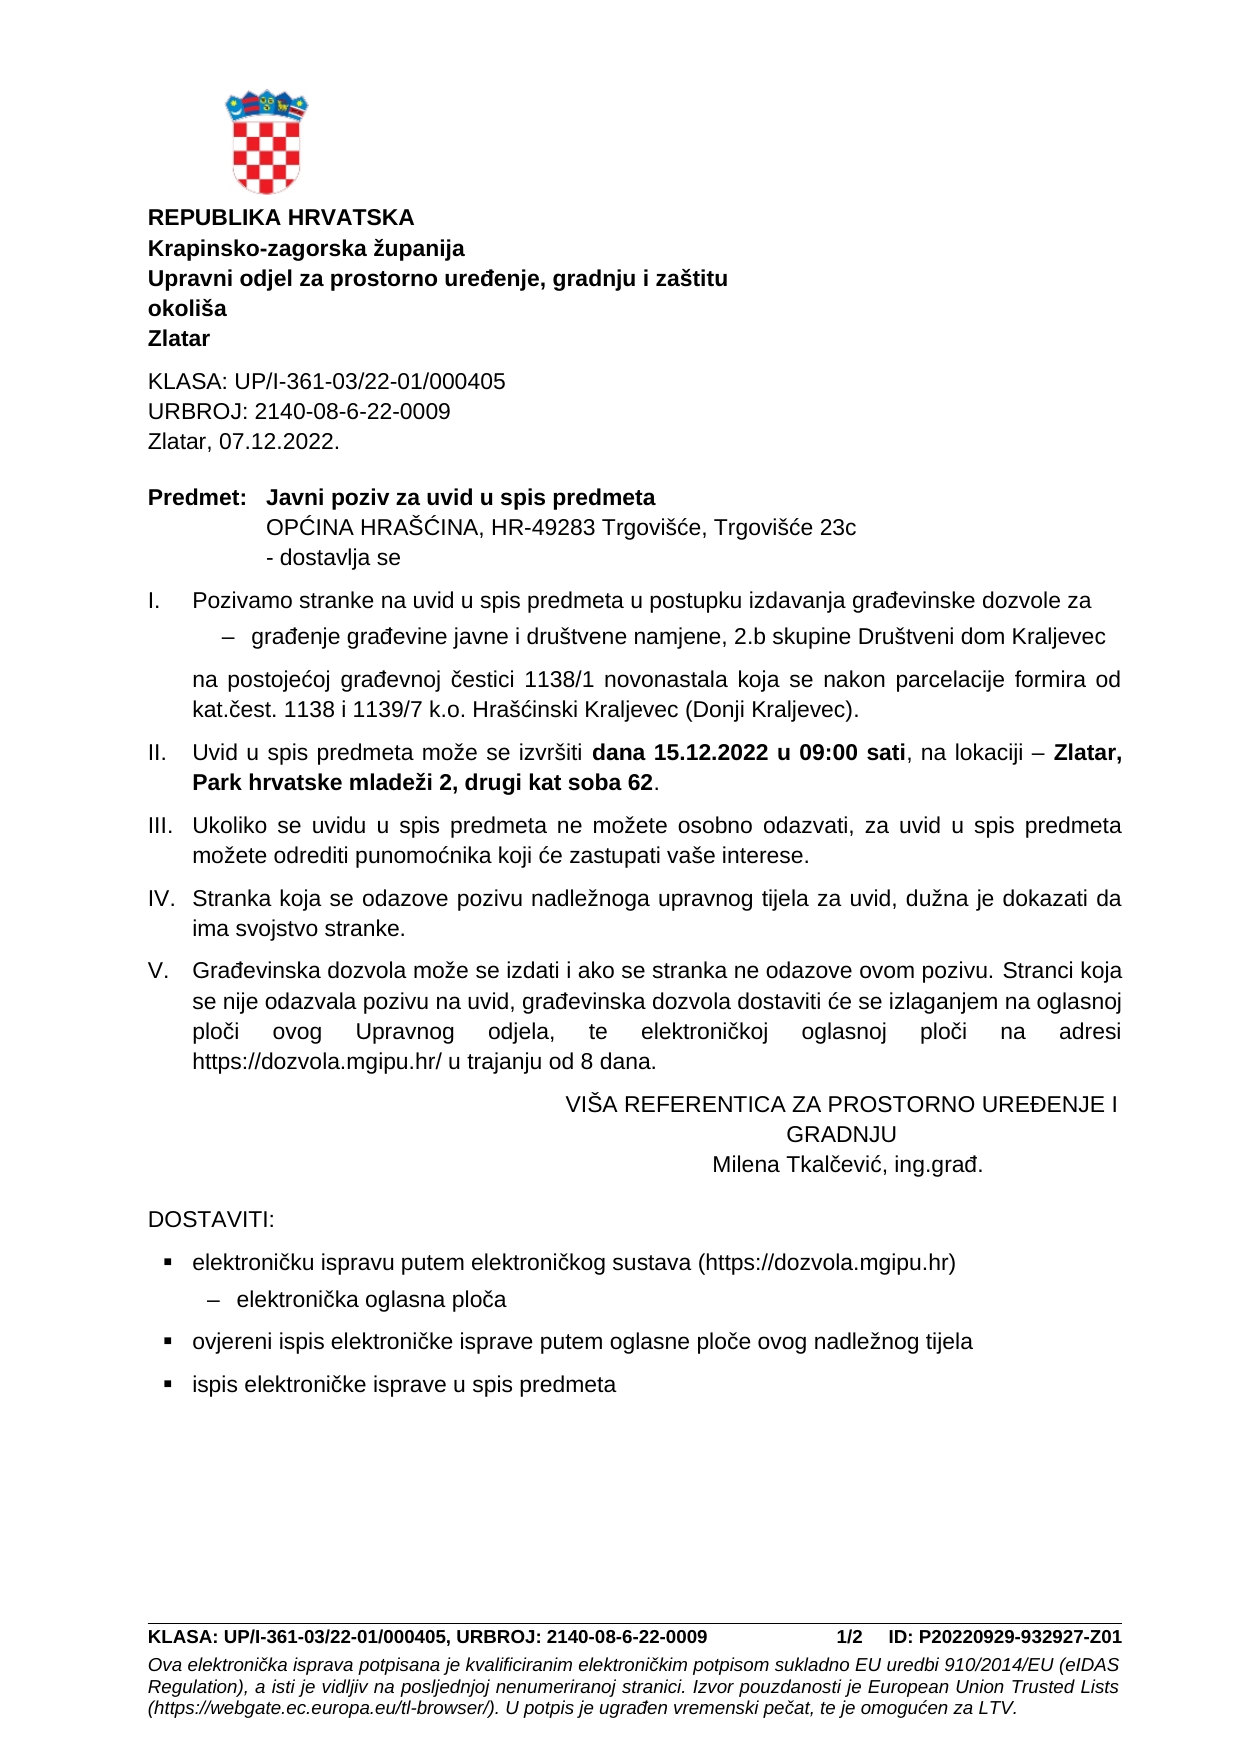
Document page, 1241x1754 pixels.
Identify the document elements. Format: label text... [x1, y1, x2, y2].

text DOSTAVITI: [148, 1206, 1122, 1233]
text Zlatar, 07.12.2022. [148, 428, 738, 455]
text Zlatar [148, 325, 768, 352]
text REPUBLIKA HRVATSKA [148, 204, 768, 231]
text Upravni odjel za prostorno uređenje, gradnju i zaštitu okoliša [148, 265, 768, 321]
text KLASA: UP/I-361-03/22-01/000405 [148, 368, 738, 394]
picture [224, 88, 309, 195]
list Pozivamo stranke na uvid u spis predmeta u postupku izdavanja građevinske dozvole za [148, 587, 1122, 613]
text OPĆINA HRAŠĆINA, HR-49283 Trgovišće, Trgovišće 23c [266, 514, 886, 540]
text na postojećoj građevnoj čestici 1138/1 novonastala koja se nakon parcelacije formira od kat.čest. 1138 i 1139/7 k.o. Hrašćinski Kraljevec (Donji Kraljevec). [192, 666, 1122, 722]
text Milena Tkalčević, ing.građ. [561, 1151, 1122, 1178]
list elektronička oglasna ploča [207, 1286, 1122, 1312]
list građenje građevine javne i društvene namjene, 2.b skupine Društveni dom Kraljevec [222, 623, 1122, 649]
list Stranka koja se odazove pozivu nadležnoga upravnog tijela za uvid, dužna je dokazati da ima svojstvo stranke. [148, 884, 1122, 941]
text VIŠA REFERENTICA ZA PROSTORNO UREĐENJE I GRADNJU [561, 1091, 1122, 1147]
list elektroničku ispravu putem elektroničkog sustava (https://dozvola.mgipu.hr) [162, 1249, 1004, 1276]
text Krapinsko-zagorska županija [148, 234, 768, 261]
list ispis elektroničke isprave u spis predmeta [162, 1371, 1004, 1397]
list Uvid u spis predmeta može se izvršiti dana 15.12.2022 u 09:00 sati, na lokaciji – Zlatar, Park hrvatske mladeži 2, drugi kat soba 62. [148, 739, 1122, 795]
list ovjereni ispis elektroničke isprave putem oglasne ploče ovog nadležnog tijela [162, 1328, 1004, 1355]
list Ukoliko se uvidu u spis predmeta ne možete osobno odazvati, za uvid u spis predmeta možete odrediti punomoćnika koji će zastupati vaše interese. [148, 812, 1122, 868]
text URBROJ: 2140-08-6-22-0009 [148, 398, 738, 424]
text - dostavlja se [266, 544, 886, 570]
list Građevinska dozvola može se izdati i ako se stranka ne odazove ovom pozivu. Stranci koja se nije odazvala pozivu na uvid, građevinska dozvola dostaviti će se izlaganjem na oglasnoj ploči ovog Upravnog odjela, te elektroničkoj oglasnoj ploči na adresi https://dozvola.mgipu.hr/ u trajanju od 8 dana. [148, 957, 1122, 1074]
text Predmet: Javni poziv za uvid u spis predmeta [148, 483, 886, 510]
